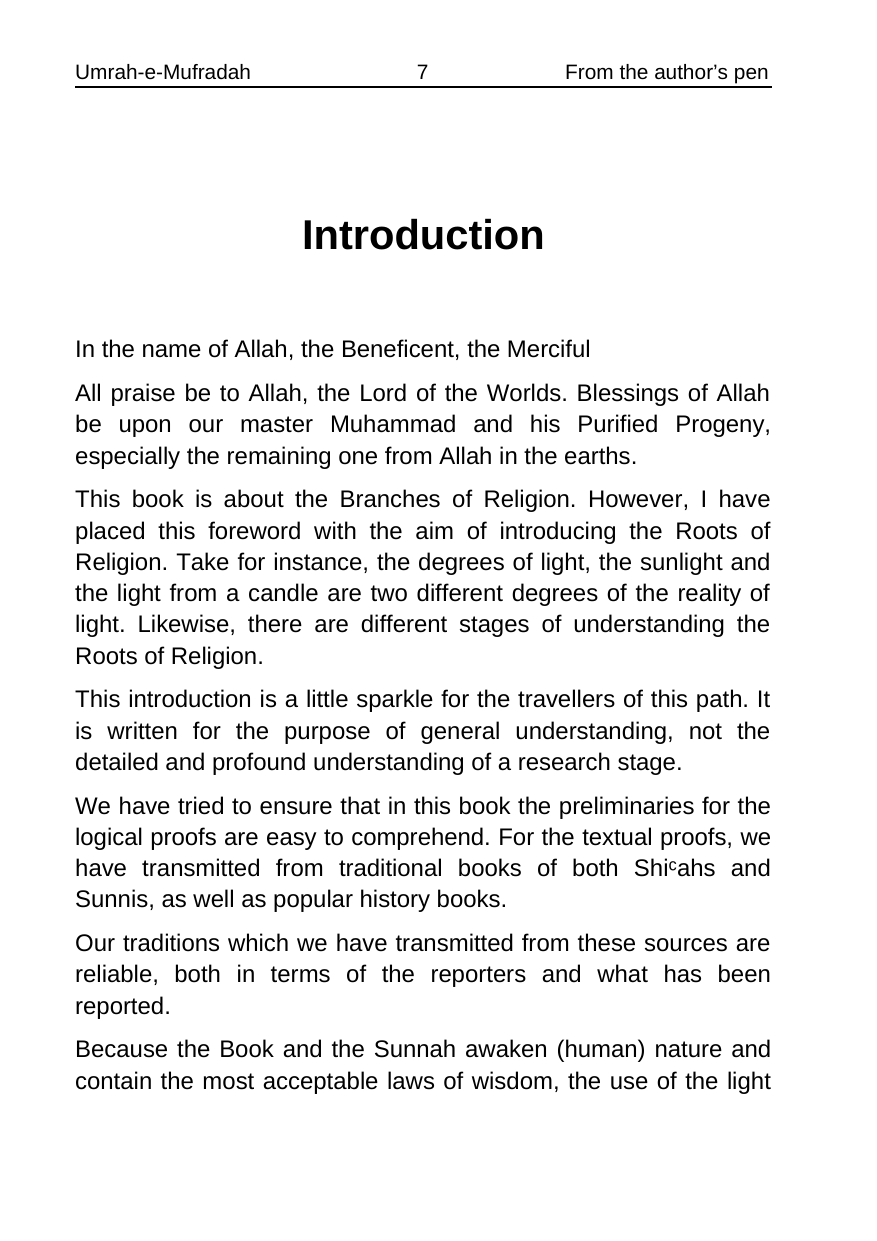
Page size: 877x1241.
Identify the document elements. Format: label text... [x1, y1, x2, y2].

text This book is about the Branches of Religion. However, I have placed this foreword with the aim of introducing the Roots of Religion. Take for instance, the degrees of light, the sunlight and the light from a candle are two different degrees of the reality of light. Likewise, there are different stages of understanding the Roots of Religion. [75, 483, 772, 670]
text All praise be to Allah, the Lord of the Worlds. Blessings of Allah be upon our master Muhammad and his Purified Progeny, especially the remaining one from Allah in the earths. [75, 377, 772, 470]
subtitle Introduction [75, 210, 772, 258]
text Our traditions which we have transmitted from these sources are reliable, both in terms of the reporters and what has been reported. [75, 927, 772, 1020]
text This introduction is a little sparkle for the travellers of this path. It is written for the purpose of general understanding, not the detailed and profound understanding of a research stage. [75, 683, 772, 777]
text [75, 1033, 772, 1095]
text In the name of Allah, the Beneficent, the Merciful [75, 333, 772, 364]
text We have tried to ensure that in this book the preliminaries for the logical proofs are easy to comprehend. For the textual proofs, we have transmitted from traditional books of both Shiᶜahs and Sunnis, as well as popular history books. [75, 789, 772, 914]
